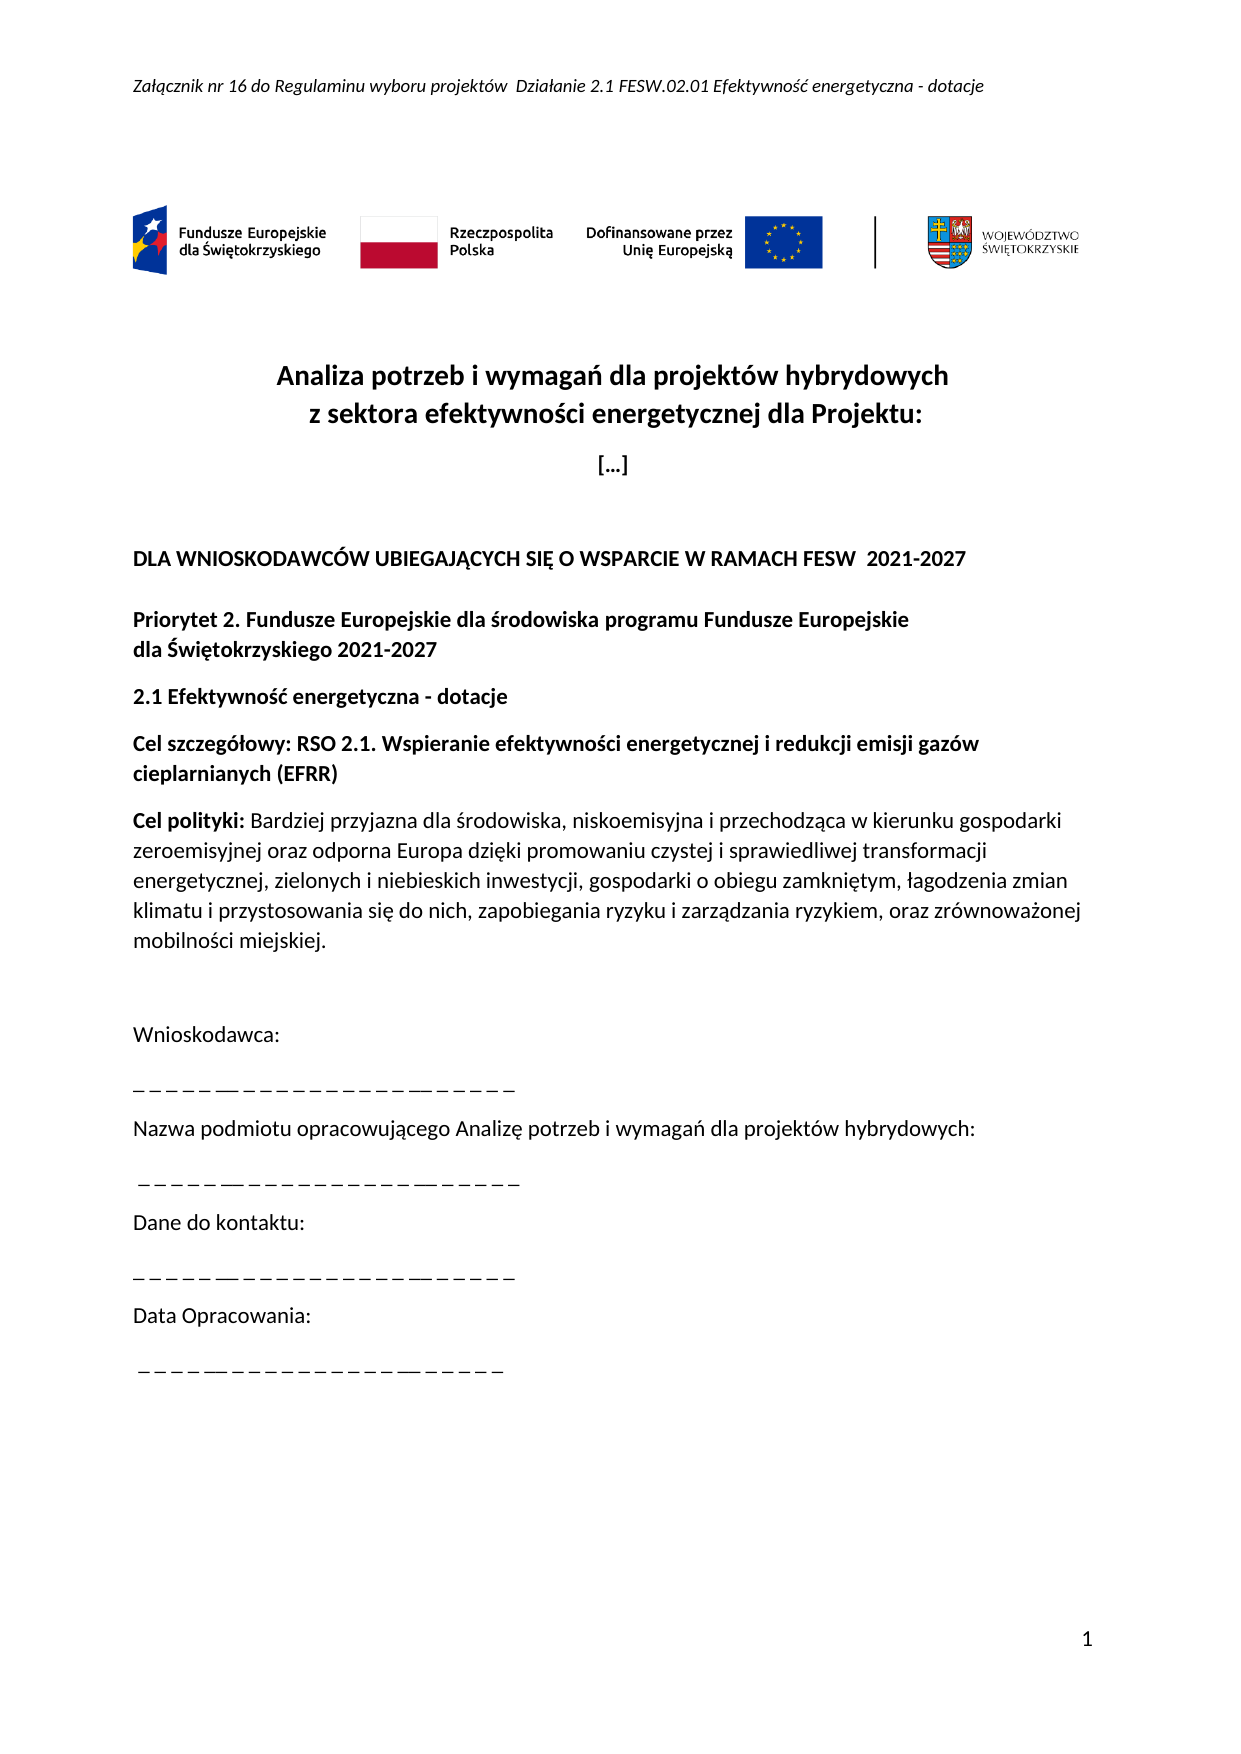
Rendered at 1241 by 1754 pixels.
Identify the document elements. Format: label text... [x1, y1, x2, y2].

text _ _ _ _ _ __ _ _ _ _ _ _ _ _ _ _ __ _ _ _ _ _ [133, 1161, 1093, 1189]
text Analiza potrzeb i wymagań dla projektów hybrydowych z sektora efektywności energetycznej dla Projektu: [133, 357, 1093, 431]
text _ _ _ _ __ _ _ _ _ _ _ _ _ _ _ __ _ _ _ _ _ [133, 1348, 1093, 1376]
text _ _ _ _ _ __ _ _ _ _ _ _ _ _ _ _ __ _ _ _ _ _ [133, 1255, 1093, 1283]
text Cel szczegółowy: RSO 2.1. Wspieranie efektywności energetycznej i redukcji emisji gazów cieplarnianych (EFRR) [133, 729, 1093, 787]
text Wnioskodawca: [133, 1020, 1093, 1048]
text Data Opracowania: [133, 1302, 1093, 1329]
text Priorytet 2. Fundusze Europejskie dla środowiska programu Fundusze Europejskie dla Świętokrzyskiego 2021-2027 [133, 605, 1093, 663]
text Dane do kontaktu: [133, 1208, 1093, 1236]
text Cel polityki: Bardziej przyjazna dla środowiska, niskoemisyjna i przechodząca w kierunku gospodarki zeroemisyjnej oraz odporna Europa dzięki promowaniu czystej i sprawiedliwej transformacji energetycznej, zielonych i niebieskich inwestycji, gospodarki o obiegu zamkniętym, łagodzenia zmian klimatu i przystosowania się do nich, zapobiegania ryzyku i zarządzania ryzykiem, oraz zrównoważonej mobilności miejskiej. [133, 806, 1093, 954]
text Nazwa podmiotu opracowującego Analizę potrzeb i wymagań dla projektów hybrydowych: [133, 1114, 1093, 1142]
text […] [133, 451, 1093, 478]
text 2.1 Efektywność energetyczna - dotacje [133, 682, 1093, 710]
text _ _ _ _ _ __ _ _ _ _ _ _ _ _ _ _ __ _ _ _ _ _ [133, 1067, 1093, 1095]
picture [132, 205, 1079, 275]
text DLA WNIOSKODAWCÓW UBIEGAJĄCYCH SIĘ O WSPARCIE W RAMACH FESW 2021-2027 [133, 544, 1093, 572]
